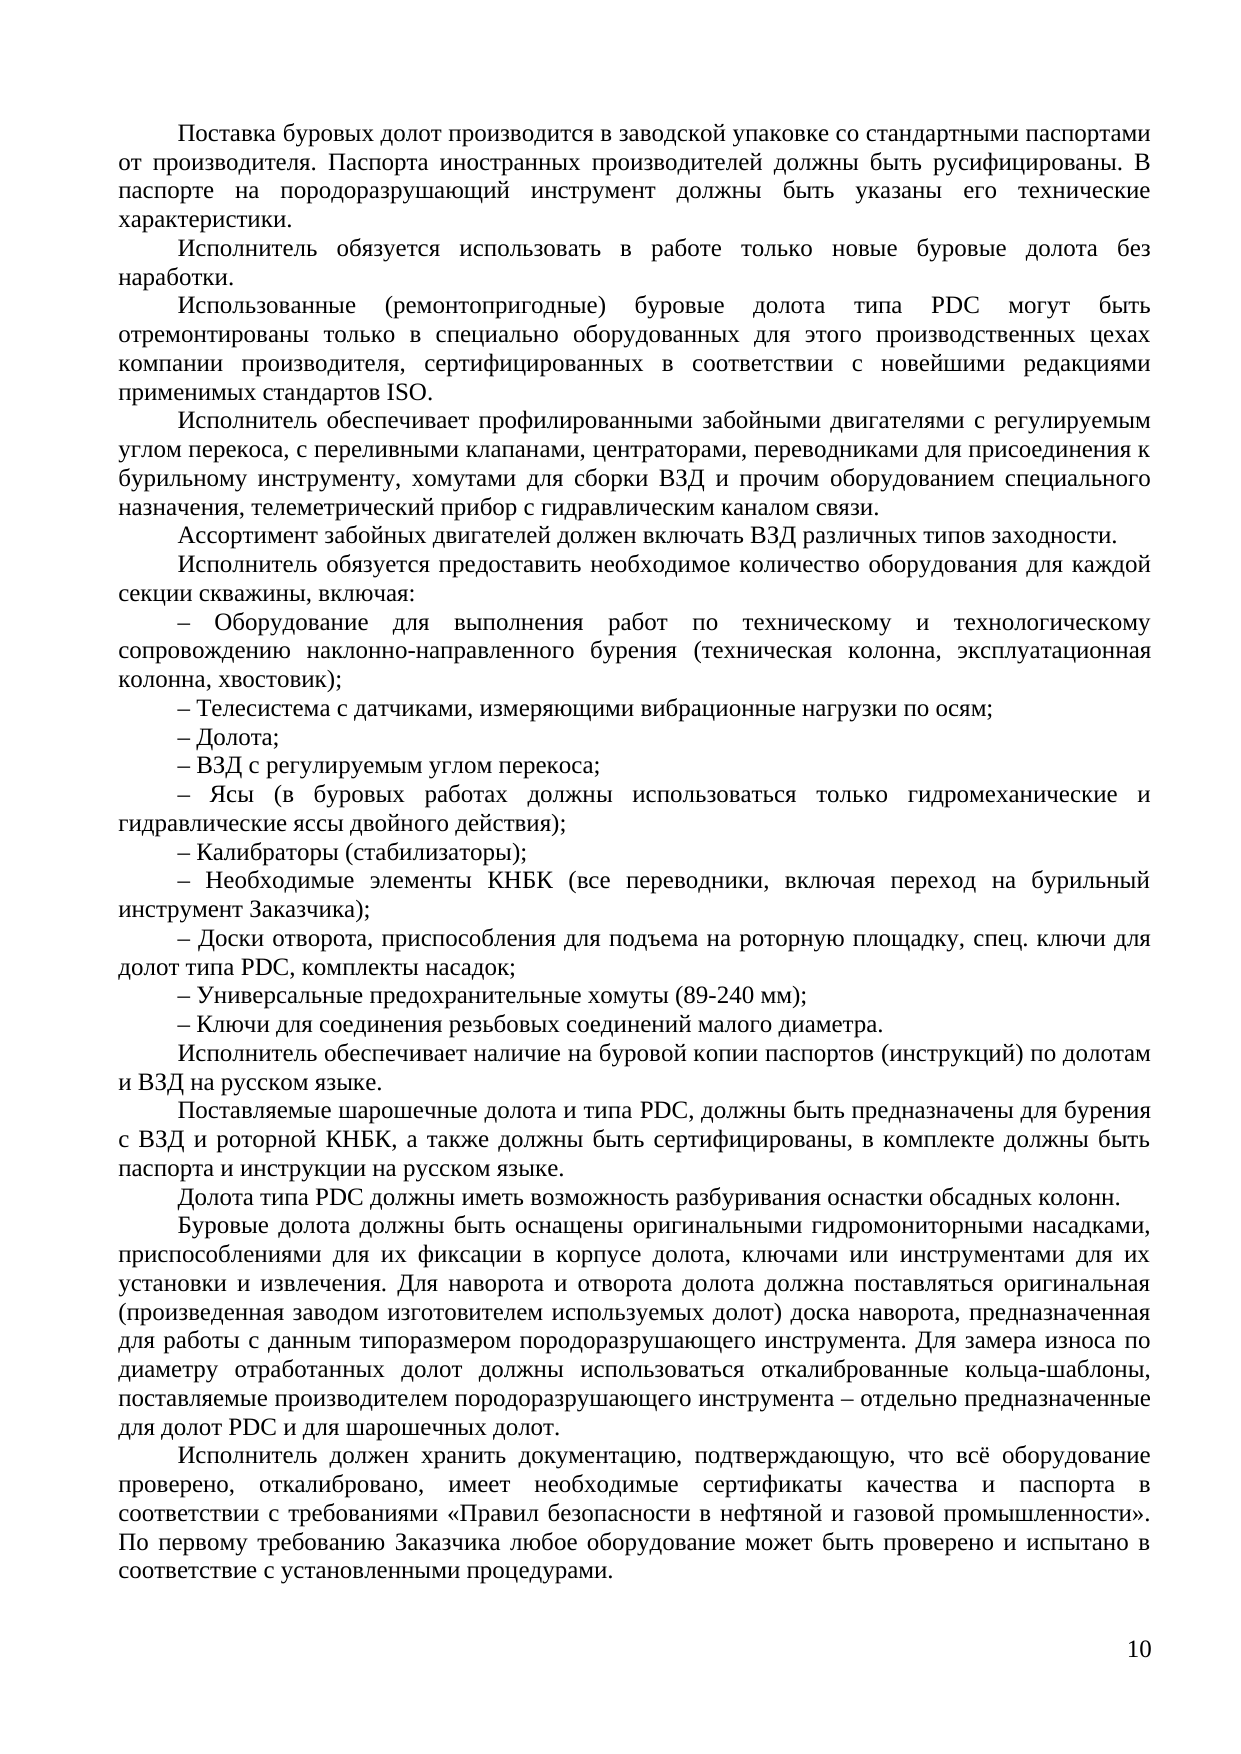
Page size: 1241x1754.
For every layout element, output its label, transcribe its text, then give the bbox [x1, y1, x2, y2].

text – Калибраторы (стабилизаторы); [118, 837, 1152, 866]
text – Оборудование для выполнения работ по техническому и технологическому сопровождению наклонно-направленного бурения (техническая колонна, эксплуатационная колонна, хвостовик); [118, 607, 1152, 693]
text Поставка буровых долот производится в заводской упаковке со стандартными паспортами от производителя. Паспорта иностранных производителей должны быть русифицированы. В паспорте на породоразрушающий инструмент должны быть указаны его технические характеристики. [118, 118, 1152, 233]
text Исполнитель обязуется использовать в работе только новые буровые долота без наработки. [118, 233, 1152, 291]
text Использованные (ремонтопригодные) буровые долота типа PDC могут быть отремонтированы только в специально оборудованных для этого производственных цехах компании производителя, сертифицированных в соответствии с новейшими редакциями применимых стандартов ISO. [118, 291, 1152, 406]
text – Доски отворота, приспособления для подъема на роторную площадку, спец. ключи для долот типа PDC, комплекты насадок; [118, 923, 1152, 981]
text Исполнитель должен хранить документацию, подтверждающую, что всё оборудование проверено, откалибровано, имеет необходимые сертификаты качества и паспорта в соответствии с требованиями «Правил безопасности в нефтяной и газовой промышленности». По первому требованию Заказчика любое оборудование может быть проверено и испытано в соответствие с установленными процедурами. [118, 1441, 1152, 1584]
text Исполнитель обязуется предоставить необходимое количество оборудования для каждой секции скважины, включая: [118, 549, 1152, 607]
text – Необходимые элементы КНБК (все переводники, включая переход на бурильный инструмент Заказчика); [118, 866, 1152, 923]
text – Телесистема с датчиками, измеряющими вибрационные нагрузки по осям; [118, 693, 1152, 722]
text Долота типа PDC должны иметь возможность разбуривания оснастки обсадных колонн. [118, 1182, 1152, 1211]
text Поставляемые шарошечные долота и типа PDC, должны быть предназначены для бурения с ВЗД и роторной КНБК, а также должны быть сертифицированы, в комплекте должны быть паспорта и инструкции на русском языке. [118, 1096, 1152, 1182]
text – Долота; [118, 722, 1152, 751]
text Буровые долота должны быть оснащены оригинальными гидромониторными насадками, приспособлениями для их фиксации в корпусе долота, ключами или инструментами для их установки и извлечения. Для наворота и отворота долота должна поставляться оригинальная (произведенная заводом изготовителем используемых долот) доска наворота, предназначенная для работы с данным типоразмером породоразрушающего инструмента. Для замера износа по диаметру отработанных долот должны использоваться откалиброванные кольца-шаблоны, поставляемые производителем породоразрушающего инструмента – отдельно предназначенные для долот PDC и для шарошечных долот. [118, 1211, 1152, 1441]
text Исполнитель обеспечивает профилированными забойными двигателями с регулируемым углом перекоса, с переливными клапанами, центраторами, переводниками для присоединения к бурильному инструменту, хомутами для сборки ВЗД и прочим оборудованием специального назначения, телеметрический прибор с гидравлическим каналом связи. [118, 406, 1152, 521]
text – Универсальные предохранительные хомуты (89-240 мм); [118, 981, 1152, 1009]
list – ВЗД с регулируемым углом перекоса; [118, 751, 1152, 779]
list – Ясы (в буровых работах должны использоваться только гидромеханические и гидравлические яссы двойного действия); [118, 779, 1152, 837]
text Исполнитель обеспечивает наличие на буровой копии паспортов (инструкций) по долотам и ВЗД на русском языке. [118, 1038, 1152, 1096]
text Ассортимент забойных двигателей должен включать ВЗД различных типов заходности. [118, 521, 1152, 549]
text – Ключи для соединения резьбовых соединений малого диаметра. [118, 1009, 1152, 1038]
